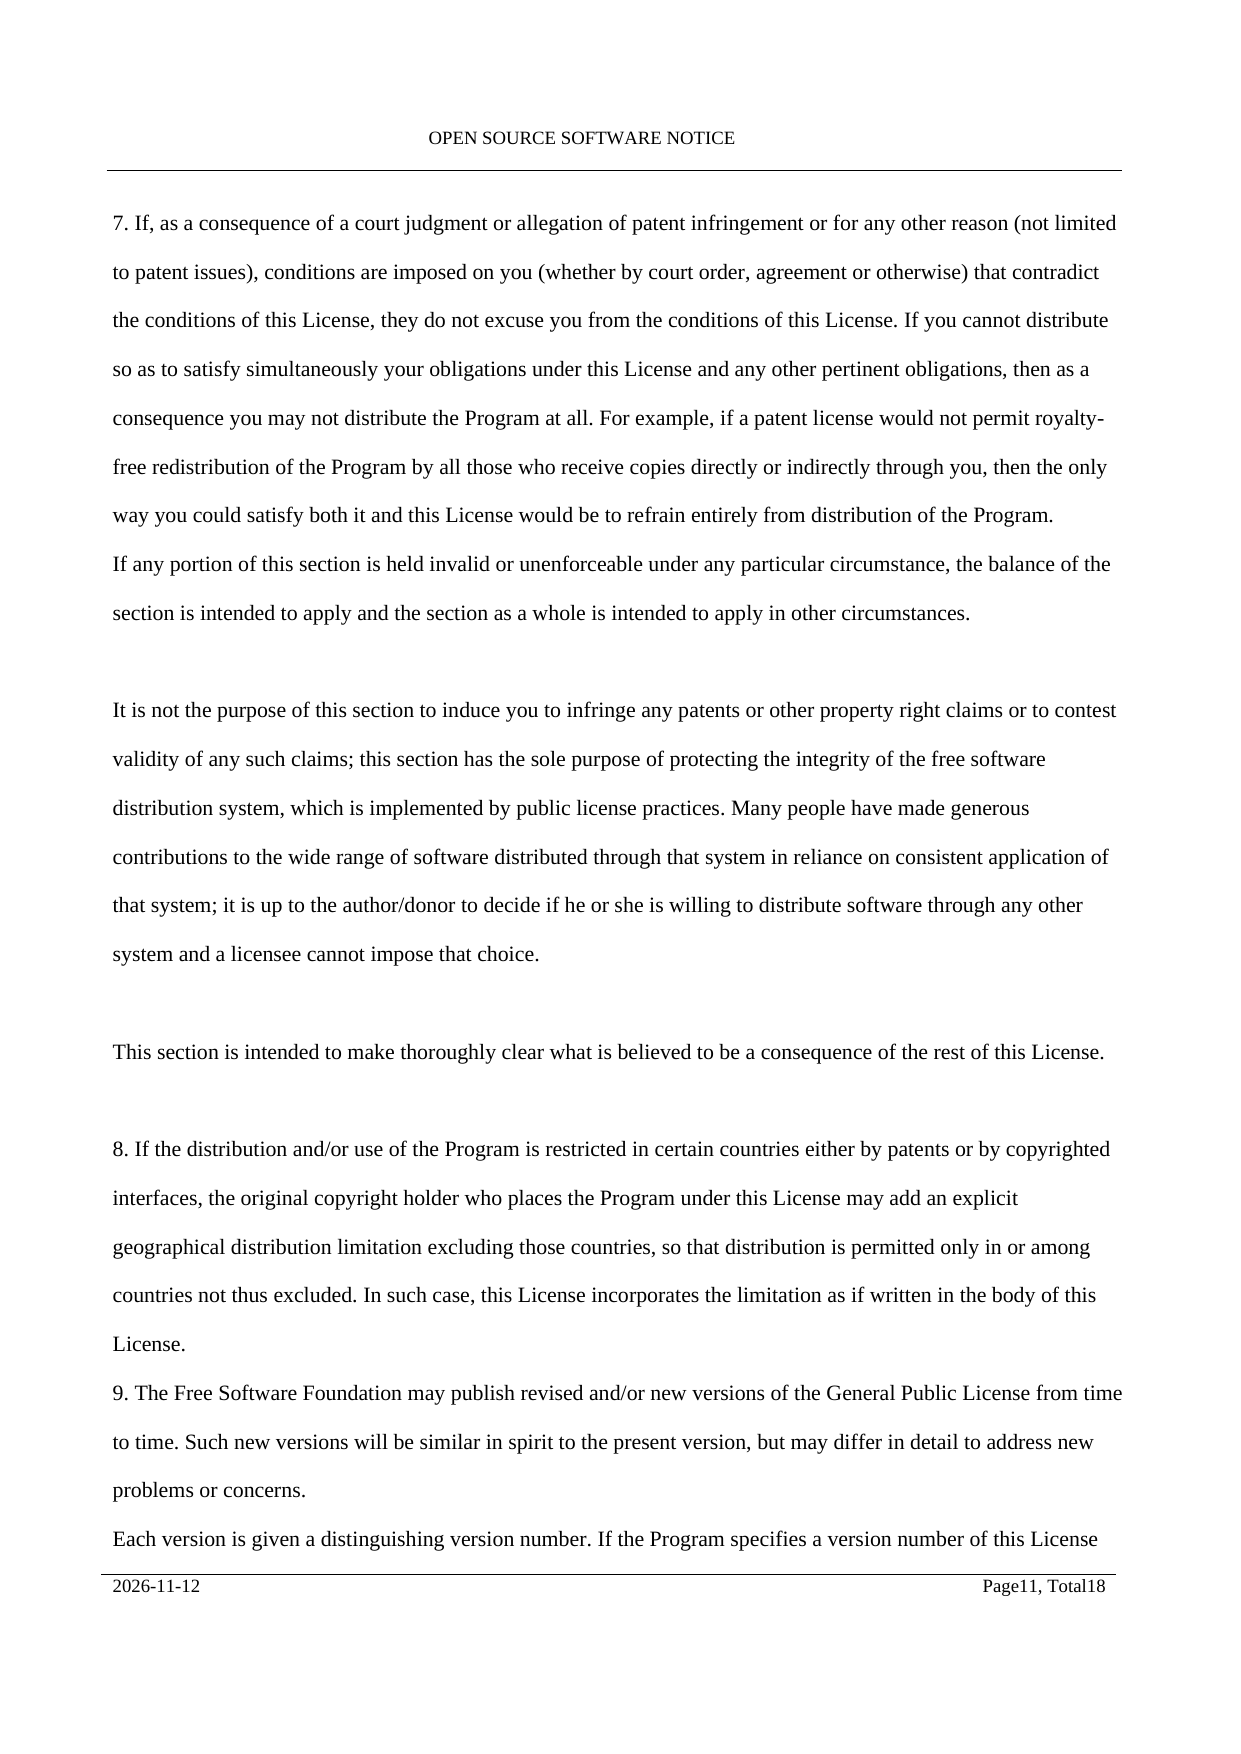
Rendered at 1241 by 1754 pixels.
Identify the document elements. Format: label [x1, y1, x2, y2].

text [112, 206, 1128, 1555]
